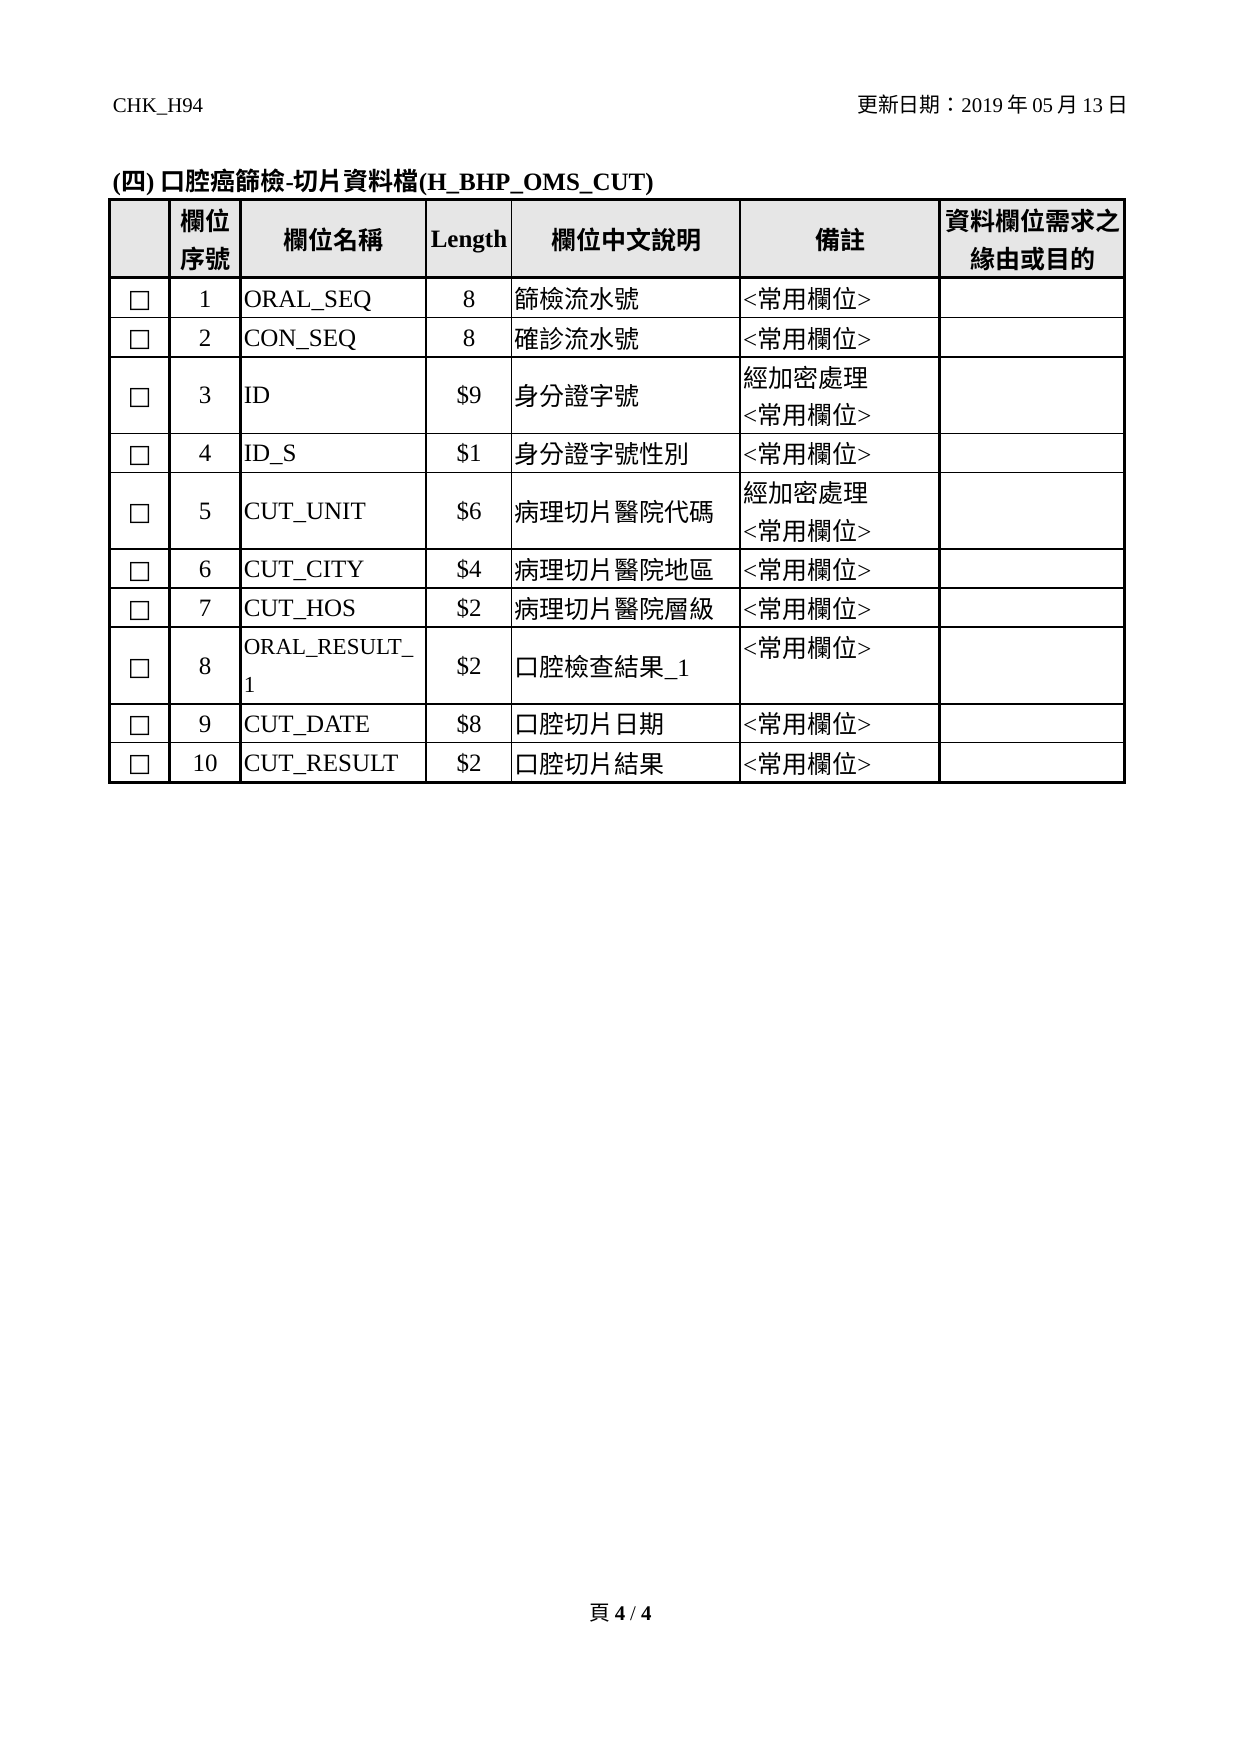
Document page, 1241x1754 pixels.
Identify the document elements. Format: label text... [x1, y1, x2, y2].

table_cell [941, 358, 1123, 432]
table_cell [941, 589, 1123, 626]
table_cell <常用欄位> [741, 318, 938, 356]
table_cell CON_SEQ [242, 318, 425, 356]
table_cell ORAL_RESULT_1 [242, 628, 425, 703]
table_cell [941, 279, 1123, 317]
table_cell □ [111, 358, 168, 432]
table_cell $6 [427, 473, 511, 548]
table_cell 4 [171, 434, 239, 472]
table_cell <常用欄位> [741, 279, 938, 317]
table_cell [941, 628, 1123, 703]
table_cell 經加密處理 <常用欄位> [741, 358, 938, 432]
table_cell 確診流水號 [512, 318, 739, 356]
table_cell 8 [427, 279, 511, 317]
table_cell □ [111, 589, 168, 626]
table_cell 8 [171, 628, 239, 703]
table_cell [941, 550, 1123, 587]
table_cell 病理切片醫院層級 [512, 589, 739, 626]
table_cell 身分證字號性別 [512, 434, 739, 472]
table_cell <常用欄位> [741, 705, 938, 742]
table_cell CUT_DATE [242, 705, 425, 742]
table_cell CUT_HOS [242, 589, 425, 626]
table_cell 3 [171, 358, 239, 432]
table_cell 篩檢流水號 [512, 279, 739, 317]
table_cell $2 [427, 743, 511, 781]
table_cell 經加密處理 <常用欄位> [741, 473, 938, 548]
table_cell [941, 705, 1123, 742]
table_cell <常用欄位> [741, 589, 938, 626]
table_cell 7 [171, 589, 239, 626]
table_cell □ [111, 473, 168, 548]
table_cell $1 [427, 434, 511, 472]
table_cell ORAL_SEQ [242, 279, 425, 317]
table_cell 6 [171, 550, 239, 587]
table_header 欄位名稱 [242, 201, 425, 276]
table_cell □ [111, 628, 168, 703]
table_cell 2 [171, 318, 239, 356]
table_cell [941, 743, 1123, 781]
table_header 欄位序號 [171, 201, 239, 276]
table_cell <常用欄位> [741, 628, 938, 703]
table_cell $4 [427, 550, 511, 587]
table_cell □ [111, 743, 168, 781]
table_cell ID_S [242, 434, 425, 472]
table_cell 10 [171, 743, 239, 781]
table_cell [941, 318, 1123, 356]
table_cell 1 [171, 279, 239, 317]
table_cell □ [111, 279, 168, 317]
table_header Length [427, 201, 511, 276]
table_cell 8 [427, 318, 511, 356]
text (四) 口腔癌篩檢-切片資料檔(H_BHP_OMS_CUT) [112, 161, 1128, 198]
table_cell 9 [171, 705, 239, 742]
table_cell $9 [427, 358, 511, 432]
table_cell □ [111, 318, 168, 356]
table_cell $2 [427, 628, 511, 703]
table_header [111, 201, 168, 276]
table_cell $8 [427, 705, 511, 742]
table_cell <常用欄位> [741, 743, 938, 781]
table_cell 身分證字號 [512, 358, 739, 432]
table_cell □ [111, 434, 168, 472]
table_cell 口腔切片日期 [512, 705, 739, 742]
table_cell 病理切片醫院代碼 [512, 473, 739, 548]
table_cell 5 [171, 473, 239, 548]
table_cell CUT_CITY [242, 550, 425, 587]
table_cell <常用欄位> [741, 434, 938, 472]
table_cell $2 [427, 589, 511, 626]
table_cell <常用欄位> [741, 550, 938, 587]
table_header 欄位中文說明 [512, 201, 739, 276]
table_cell □ [111, 705, 168, 742]
table_cell [941, 434, 1123, 472]
table_header 資料欄位需求之 緣由或目的 [941, 201, 1123, 276]
table_cell ID [242, 358, 425, 432]
table_cell 口腔切片結果 [512, 743, 739, 781]
table_cell □ [111, 550, 168, 587]
table_cell 口腔檢查結果_1 [512, 628, 739, 703]
table_cell CUT_RESULT [242, 743, 425, 781]
table_cell CUT_UNIT [242, 473, 425, 548]
table_cell [941, 473, 1123, 548]
table_header 備註 [741, 201, 938, 276]
table_cell 病理切片醫院地區 [512, 550, 739, 587]
